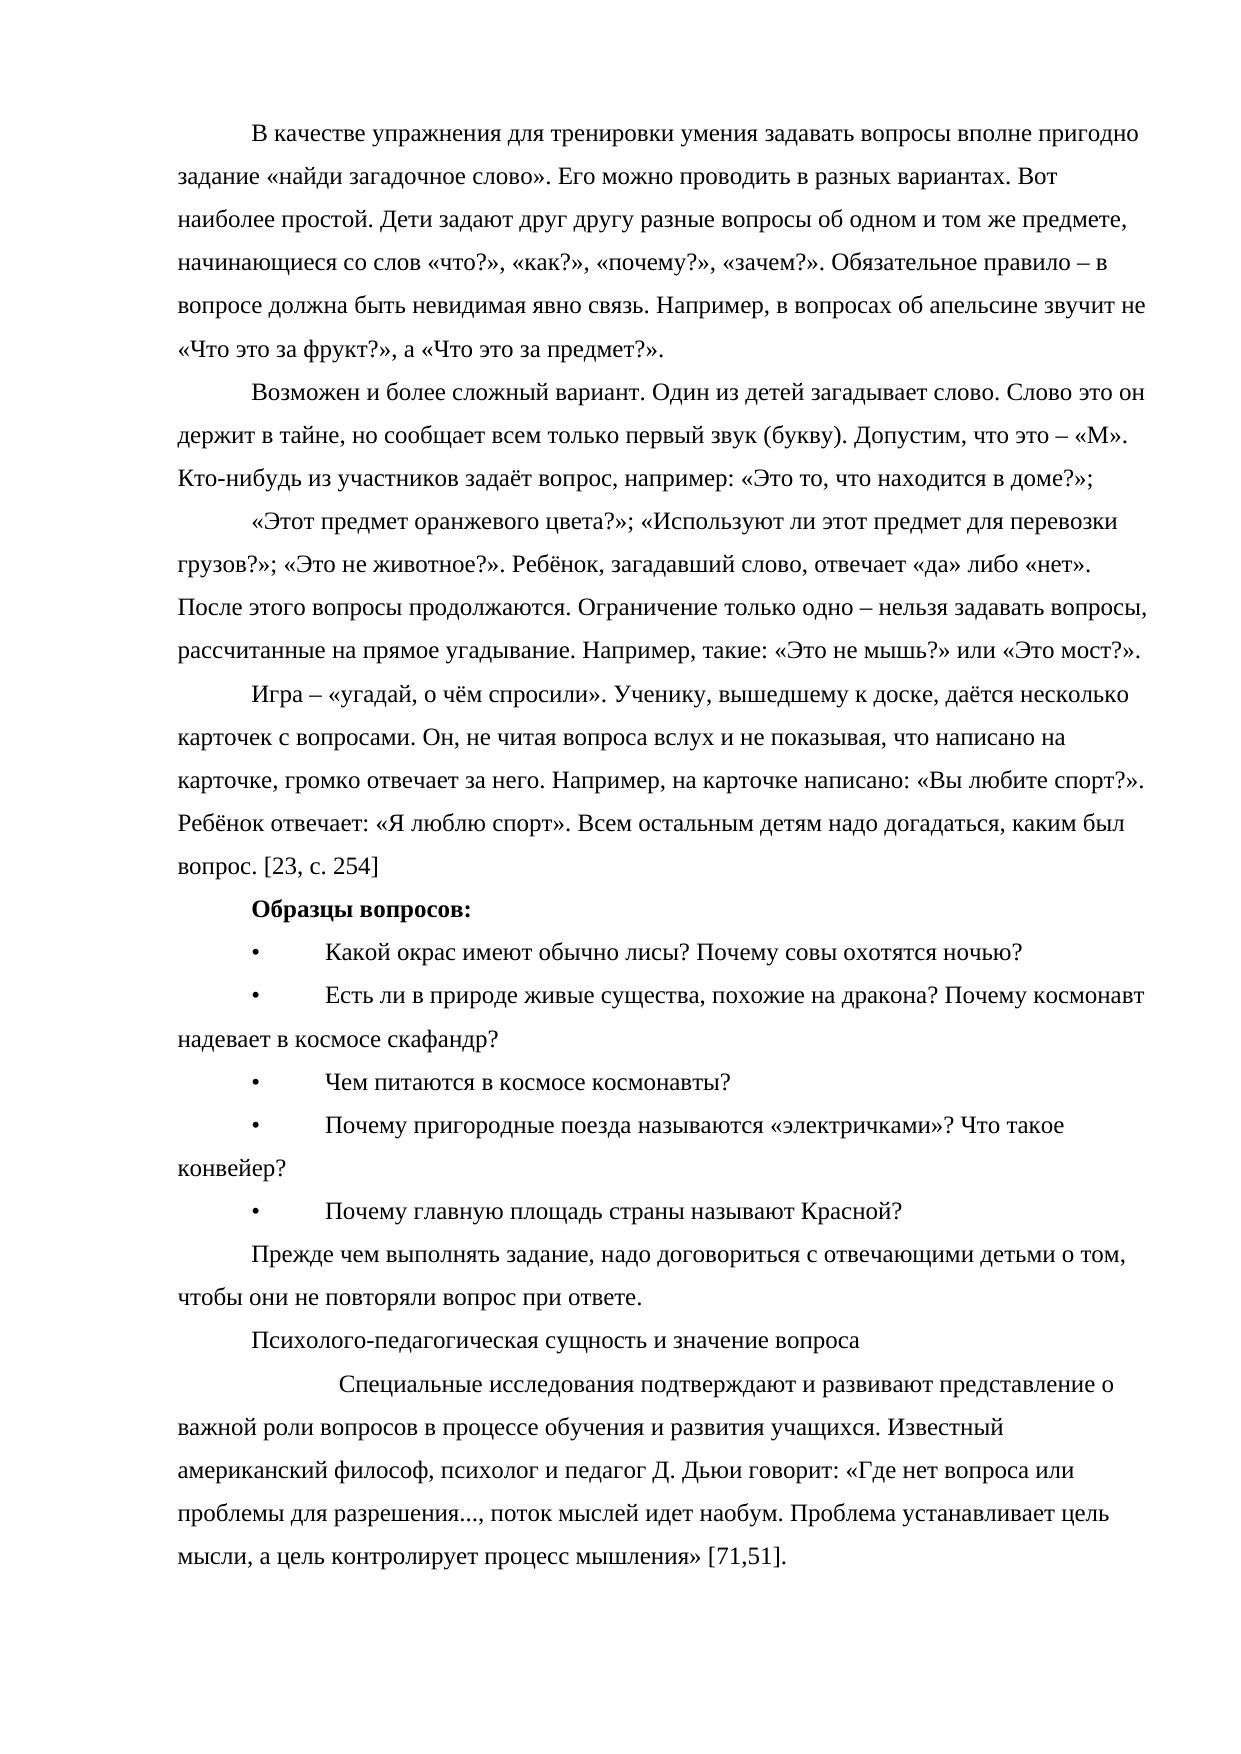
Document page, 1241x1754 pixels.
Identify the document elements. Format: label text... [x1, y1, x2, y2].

text • Есть ли в природе живые существа, похожие на дракона? Почему космонавт надевает в космосе скафандр? [177, 981, 1152, 1052]
text Специальные исследования подтверждают и развивают представление о важной роли вопросов в процессе обучения и развития учащихся. Известный американский философ, психолог и педагог Д. Дьюи говорит: «Где нет вопроса или проблемы для разрешения..., поток мыслей идет наобум. Проблема устанавливает цель мысли, а цель контролирует процесс мышления» [71,51]. [177, 1369, 1152, 1570]
text • Чем питаются в космосе космонавты? [177, 1067, 1152, 1096]
text Образцы вопросов: [177, 894, 1152, 923]
text Игра – «угадай, о чём спросили». Ученику, вышедшему к доске, даётся несколько карточек с вопросами. Он, не читая вопроса вслух и не показывая, что написано на карточке, громко отвечает за него. Например, на карточке написано: «Вы любите спорт?». Ребёнок отвечает: «Я люблю спорт». Всем остальным детям надо догадаться, каким был вопрос. [23, с. 254] [177, 679, 1152, 880]
text • Почему пригородные поезда называются «электричками»? Что такое конвейер? [177, 1110, 1152, 1182]
text Психолого-педагогическая сущность и значение вопроса [177, 1326, 1152, 1354]
text «Этот предмет оранжевого цвета?»; «Используют ли этот предмет для перевозки грузов?»; «Это не животное?». Ребёнок, загадавший слово, отвечает «да» либо «нет». После этого вопросы продолжаются. Ограничение только одно – нельзя задавать вопросы, рассчитанные на прямое угадывание. Например, такие: «Это не мышь?» или «Это мост?». [177, 506, 1152, 664]
text Возможен и более сложный вариант. Один из детей загадывает слово. Слово это он держит в тайне, но сообщает всем только первый звук (букву). Допустим, что это – «М». Кто-нибудь из участников задаёт вопрос, например: «Это то, что находится в доме?»; [177, 377, 1152, 492]
text В качестве упражнения для тренировки умения задавать вопросы вполне пригодно задание «найди загадочное слово». Его можно проводить в разных вариантах. Вот наиболее простой. Дети задают друг другу разные вопросы об одном и том же предмете, начинающиеся со слов «что?», «как?», «почему?», «зачем?». Обязательное правило – в вопросе должна быть невидимая явно связь. Например, в вопросах об апельсине звучит не «Что это за фрукт?», а «Что это за предмет?». [177, 118, 1152, 362]
text Прежде чем выполнять задание, надо договориться с отвечающими детьми о том, чтобы они не повторяли вопрос при ответе. [177, 1239, 1152, 1311]
text • Почему главную площадь страны называют Красной? [177, 1196, 1152, 1225]
text • Какой окрас имеют обычно лисы? Почему совы охотятся ночью? [177, 937, 1152, 966]
